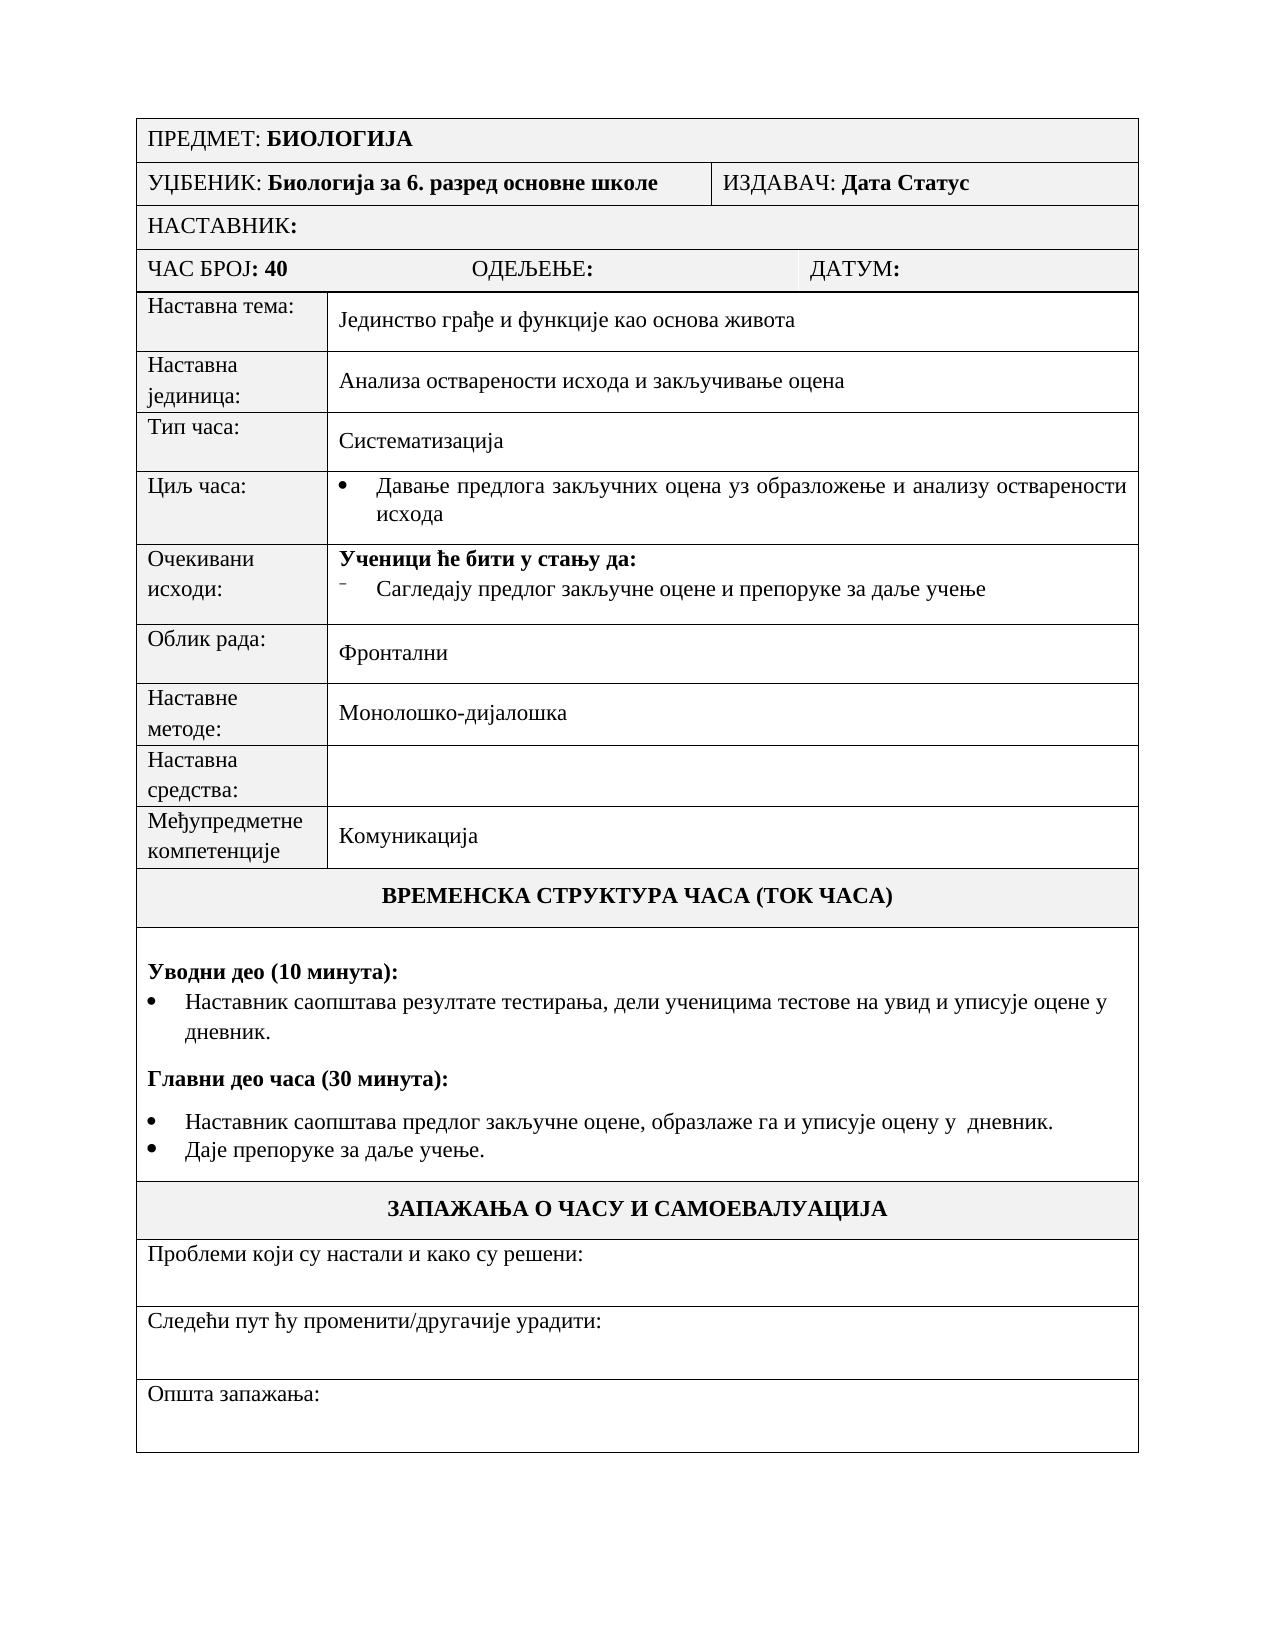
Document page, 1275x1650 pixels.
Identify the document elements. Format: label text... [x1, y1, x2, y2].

table_cell [328, 746, 1138, 806]
table_cell ОДЕЉЕЊЕ: [460, 250, 798, 291]
table_cell Комуникација [328, 807, 1138, 868]
table_cell ЗАПАЖАЊА О ЧАСУ И САМОЕВАЛУАЦИЈА [137, 1182, 1138, 1239]
table_cell ВРЕМЕНСКА СТРУКТУРА ЧАСА (ТОК ЧАСА) [137, 869, 1138, 927]
table_cell Јединство грађе и функције као основа живота [328, 293, 1138, 351]
table_cell Давање предлога закључних оцена уз образложење и анализу остварености исхода [328, 472, 1138, 544]
table_cell Фронтални [328, 625, 1138, 683]
table_cell Следећи пут ћу променити/другачије урадити: [137, 1307, 1138, 1379]
table_cell ИЗДАВАЧ: Дата Статус [712, 163, 1138, 205]
table_header ПРЕДМЕТ: БИОЛОГИЈА [137, 119, 1138, 162]
table_cell УЏБЕНИК: Биологија за 6. разред основне школе [137, 163, 711, 205]
table_cell Општа запажања: [137, 1380, 1138, 1452]
table_cell Наставна јединица: [137, 352, 327, 412]
table_cell Очекивани исходи: [137, 545, 327, 624]
table_cell Међупредметне компетенције [137, 807, 327, 868]
table_cell Наставна средства: [137, 746, 327, 806]
table_cell Циљ часа: [137, 472, 327, 544]
table_cell Ученици ће бити у стању да: Сагледају предлог закључне оцене и препоруке за даље учење [328, 545, 1138, 624]
table_cell Тип часа: [137, 413, 327, 471]
table_cell Наставна тема: [137, 293, 327, 351]
table_cell Проблеми који су настали и како су решени: [137, 1240, 1138, 1306]
table_cell Наставне методе: [137, 684, 327, 745]
table_cell Монолошко-дијалошка [328, 684, 1138, 745]
table_cell НАСТАВНИК: [137, 206, 1138, 249]
table_cell Облик рада: [137, 625, 327, 683]
table_cell Систематизација [328, 413, 1138, 471]
table_cell ЧАС БРОЈ: 40 [137, 250, 460, 291]
table_cell Анализа остварености исхода и закључивање оцена [328, 352, 1138, 412]
table_cell ДАТУМ: [799, 250, 1138, 291]
table_cell Уводни део (10 минута): Наставник саопштава резултате тестирања, дели ученицима тестове на увид и уписује оцене у дневник. Главни део часа (30 минута): Наставник саопштава предлог закључне оцене, образлаже га и уписује оцену у дневник. Даје препоруке за даље учење. [137, 928, 1138, 1181]
